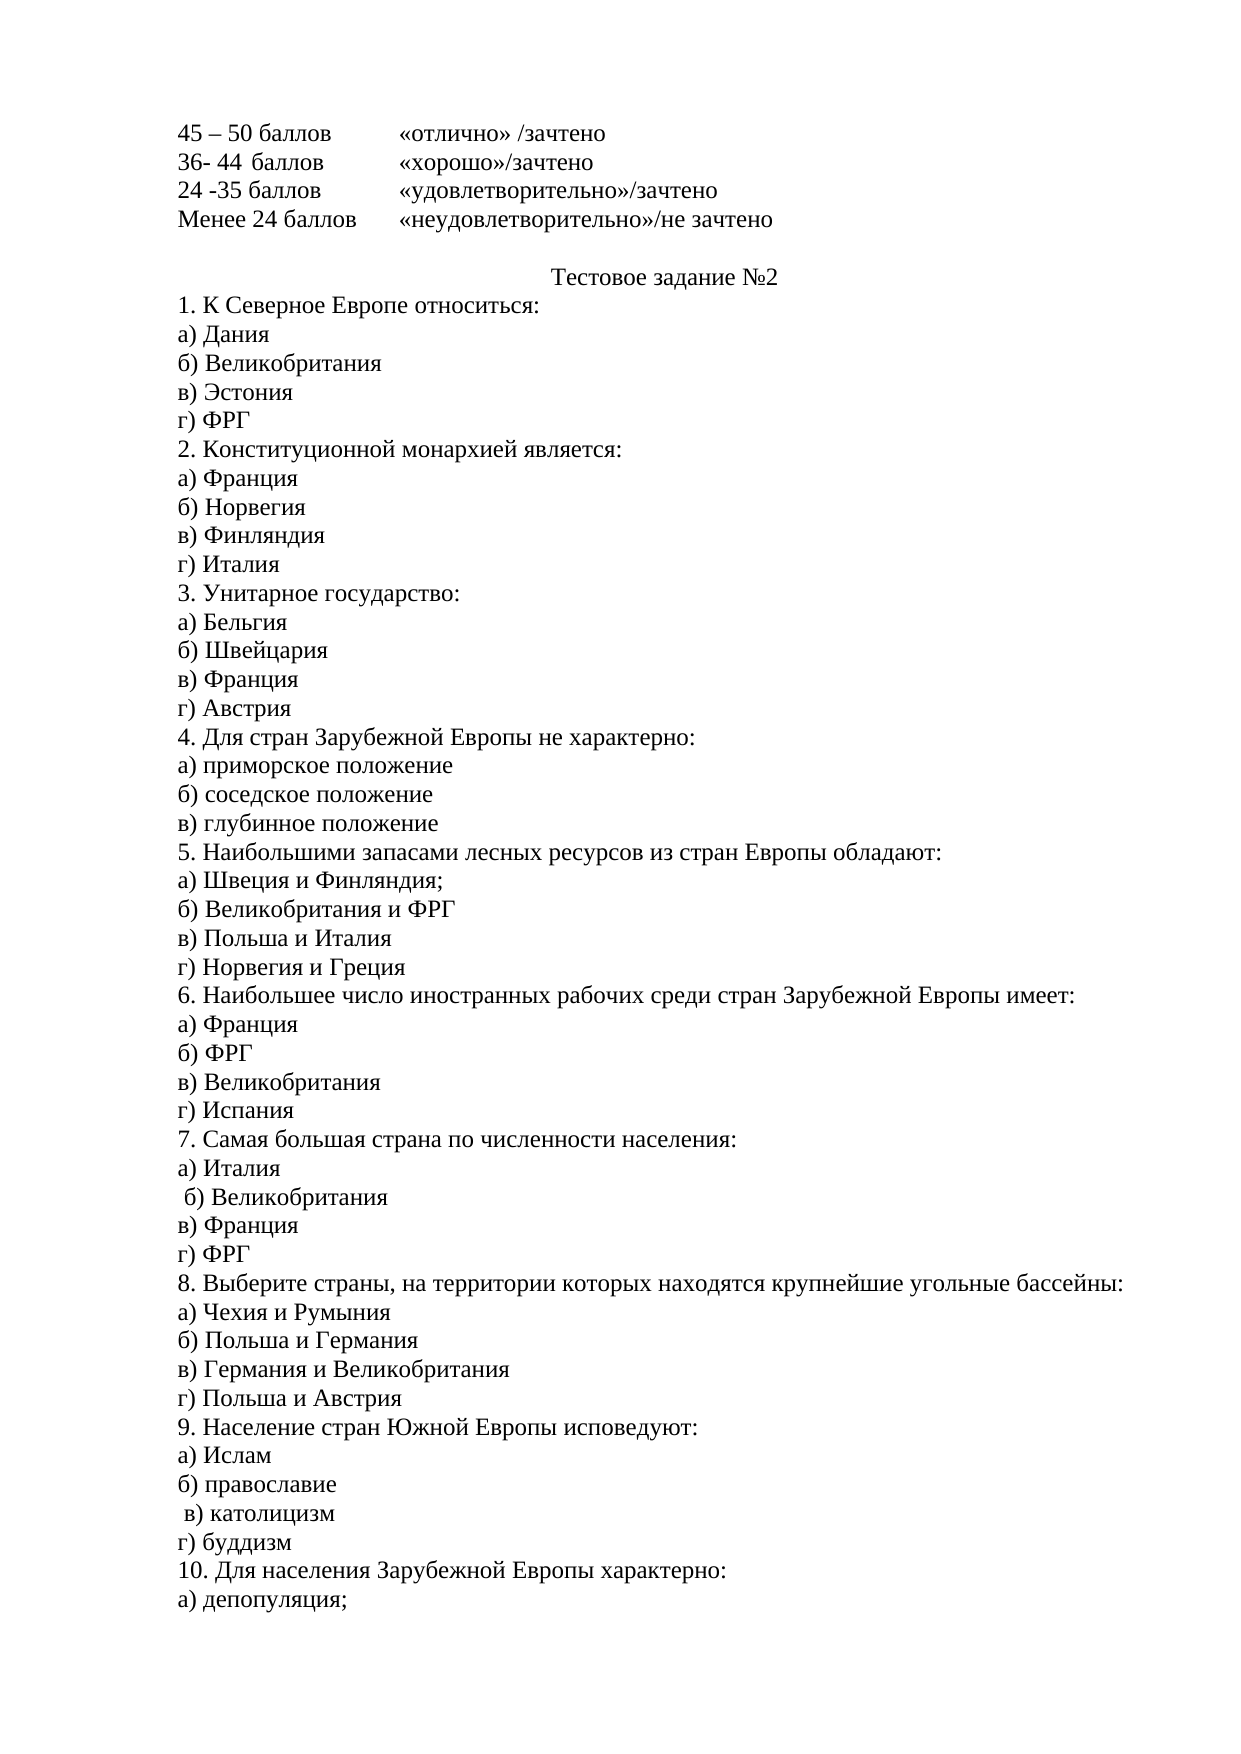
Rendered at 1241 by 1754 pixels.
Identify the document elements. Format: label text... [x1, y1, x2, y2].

text в) Франция [177, 664, 1152, 693]
text в) католицизм [177, 1498, 1152, 1527]
text б) соседское положение [177, 779, 1152, 808]
text г) Австрия [177, 693, 1152, 722]
text 1. К Северное Европе относиться: [177, 291, 1152, 319]
text в) Германия и Великобритания [177, 1354, 1152, 1383]
text б) ФРГ [177, 1038, 1152, 1067]
text г) ФРГ [177, 1239, 1152, 1268]
text 6. Наибольшее число иностранных рабочих среди стран Зарубежной Европы имеет: [177, 981, 1152, 1009]
text 7. Самая большая страна по численности населения: [177, 1124, 1152, 1153]
text 3. Унитарное государство: [177, 578, 1152, 607]
text б) Польша и Германия [177, 1326, 1152, 1354]
text 4. Для стран Зарубежной Европы не характерно: [177, 722, 1152, 751]
text а) Швеция и Финляндия; [177, 866, 1152, 894]
text 45 – 50 баллов «отлично» /зачтено [177, 118, 1152, 147]
text б) Великобритания [177, 1182, 1152, 1211]
text г) буддизм [177, 1527, 1152, 1556]
text в) Эстония [177, 377, 1152, 406]
text г) Польша и Австрия [177, 1383, 1152, 1412]
text в) глубинное положение [177, 808, 1152, 837]
text б) Норвегия [177, 492, 1152, 521]
text в) Финляндия [177, 521, 1152, 549]
text Менее 24 баллов «неудовлетворительно»/не зачтено [177, 204, 1152, 233]
text 9. Население стран Южной Европы исповедуют: [177, 1412, 1152, 1441]
text г) Испания [177, 1096, 1152, 1124]
text 2. Конституционной монархией является: [177, 434, 1152, 463]
text б) Швейцария [177, 636, 1152, 664]
text а) Франция [177, 463, 1152, 492]
text а) Чехия и Румыния [177, 1297, 1152, 1326]
text а) Франция [177, 1009, 1152, 1038]
text 24 -35 баллов «удовлетворительно»/зачтено [177, 176, 1152, 204]
text б) Великобритания и ФРГ [177, 894, 1152, 923]
text 5. Наибольшими запасами лесных ресурсов из стран Европы обладают: [177, 837, 1152, 866]
text а) приморское положение [177, 751, 1152, 779]
text а) Бельгия [177, 607, 1152, 636]
text г) ФРГ [177, 406, 1152, 434]
text а) Ислам [177, 1441, 1152, 1469]
text г) Италия [177, 549, 1152, 578]
text в) Великобритания [177, 1067, 1152, 1096]
text б) Великобритания [177, 348, 1152, 377]
text 36- 44 баллов «хорошо»/зачтено [177, 147, 1152, 176]
text 8. Выберите страны, на территории которых находятся крупнейшие угольные бассейны: [177, 1268, 1152, 1297]
text а) Италия [177, 1153, 1152, 1182]
text а) Дания [177, 319, 1152, 348]
text а) депопуляция; [177, 1584, 1152, 1613]
text Тестовое задание №2 [177, 262, 1152, 291]
text 10. Для населения Зарубежной Европы характерно: [177, 1556, 1152, 1584]
text в) Польша и Италия [177, 923, 1152, 952]
text б) православие [177, 1469, 1152, 1498]
text в) Франция [177, 1211, 1152, 1239]
text г) Норвегия и Греция [177, 952, 1152, 981]
